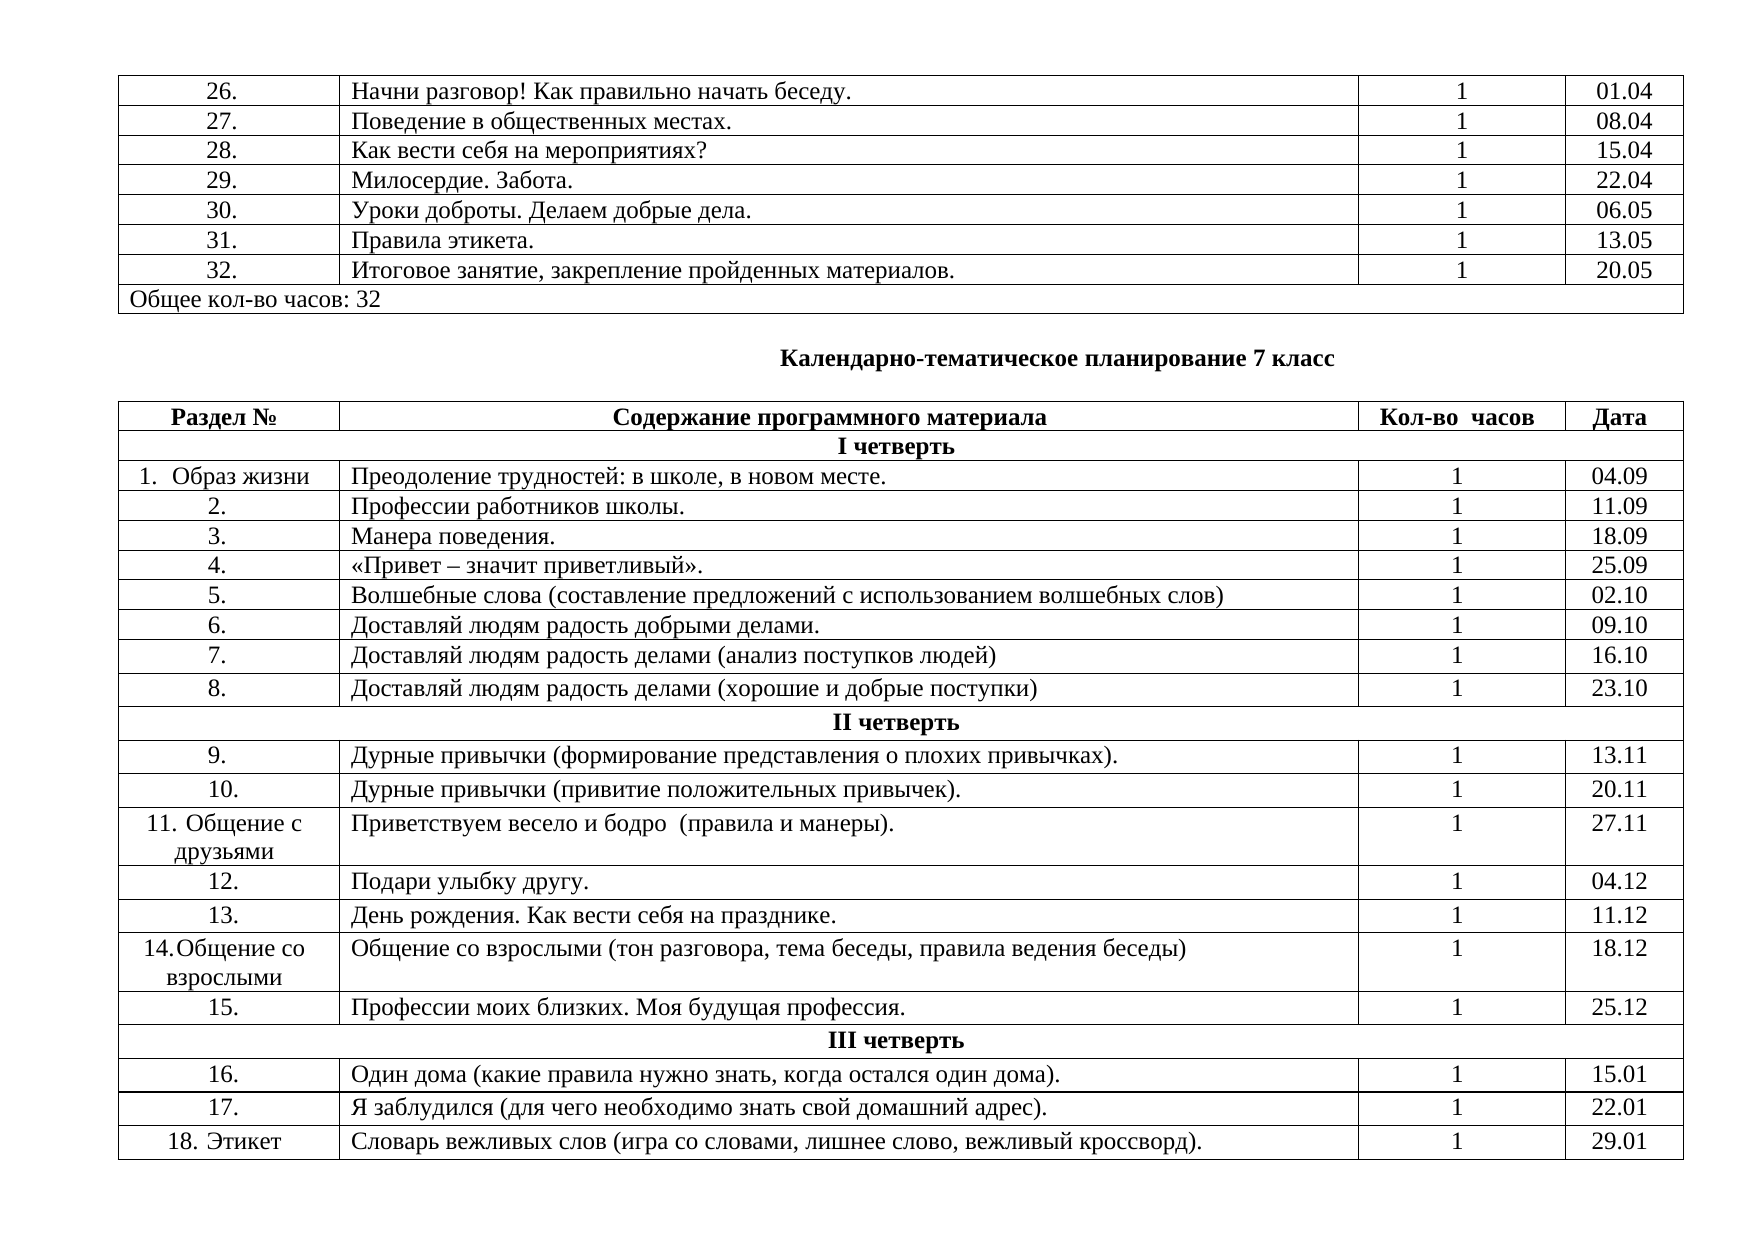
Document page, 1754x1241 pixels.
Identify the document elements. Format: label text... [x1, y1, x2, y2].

table_header Раздел № [119, 402, 339, 430]
table_cell Общение со взрослыми (тон разговора, тема беседы, правила ведения беседы) [340, 933, 1358, 991]
table_cell II четверть [119, 707, 1683, 739]
table_cell 1 [1359, 674, 1565, 706]
table_cell [119, 640, 339, 672]
table_cell Подари улыбку другу. [340, 866, 1358, 899]
table_cell Как вести себя на мероприятиях? [340, 136, 1358, 164]
table_cell День рождения. Как вести себя на празднике. [340, 900, 1358, 932]
table_cell 08.04 [1566, 106, 1683, 134]
table_cell Приветствуем весело и бодро (правила и манеры). [340, 808, 1358, 865]
table_cell 13.05 [1566, 225, 1683, 254]
table_cell 1 [1359, 165, 1565, 194]
table_cell 09.10 [1566, 610, 1683, 639]
table_cell 1 [1359, 136, 1565, 164]
table_cell 1 [1359, 808, 1565, 865]
table_header Кол-во часов [1359, 402, 1565, 430]
table_cell Общение со взрослыми [119, 933, 339, 991]
text Календарно-тематическое планирование 7 класс [445, 343, 1669, 372]
table_header Дата [1566, 402, 1683, 430]
table_cell 18.09 [1566, 521, 1683, 549]
table_cell «Привет – значит приветливый». [340, 551, 1358, 579]
table_cell 22.01 [1566, 1093, 1683, 1125]
table_cell 1 [1359, 1059, 1565, 1091]
table_cell [119, 774, 339, 807]
table_cell 1 [1359, 255, 1565, 283]
table_cell III четверть [119, 1025, 1683, 1058]
table_cell [119, 610, 339, 639]
table_cell [119, 521, 339, 549]
table_cell Один дома (какие правила нужно знать, когда остался один дома). [340, 1059, 1358, 1091]
table_cell Дурные привычки (формирование представления о плохих привычках). [340, 741, 1358, 773]
table_cell 1 [1359, 461, 1565, 490]
table_cell 1 [1359, 106, 1565, 134]
table_cell Манера поведения. [340, 521, 1358, 549]
table_cell [119, 866, 339, 899]
table_cell Правила этикета. [340, 225, 1358, 254]
table_cell [119, 136, 339, 164]
table_cell Этикет [119, 1126, 339, 1158]
table_cell [119, 900, 339, 932]
table_cell 15.04 [1566, 136, 1683, 164]
table_cell [119, 491, 339, 520]
table_cell 11.09 [1566, 491, 1683, 520]
table_cell 20.11 [1566, 774, 1683, 807]
table_cell Милосердие. Забота. [340, 165, 1358, 194]
table_cell [119, 225, 339, 254]
table_cell Общее кол-во часов: 32 [119, 285, 1683, 313]
table_header Содержание программного материала [340, 402, 1358, 430]
table_cell 18.12 [1566, 933, 1683, 991]
table_cell [119, 76, 339, 105]
table_cell 1 [1359, 551, 1565, 579]
table_cell Преодоление трудностей: в школе, в новом месте. [340, 461, 1358, 490]
table_cell 06.05 [1566, 195, 1683, 224]
table_cell 13.11 [1566, 741, 1683, 773]
table_cell [119, 1059, 339, 1091]
table_cell 1 [1359, 225, 1565, 254]
table_cell 1 [1359, 933, 1565, 991]
table_cell Дурные привычки (привитие положительных привычек). [340, 774, 1358, 807]
table_cell 1 [1359, 1093, 1565, 1125]
table_cell 27.11 [1566, 808, 1683, 865]
table_cell 1 [1359, 866, 1565, 899]
table_cell 1 [1359, 610, 1565, 639]
table_cell I четверть [119, 431, 1683, 460]
table_cell 1 [1359, 580, 1565, 609]
table_cell 1 [1359, 195, 1565, 224]
table_cell 25.12 [1566, 992, 1683, 1024]
table_cell Профессии работников школы. [340, 491, 1358, 520]
table_cell [119, 106, 339, 134]
table_cell 1 [1359, 741, 1565, 773]
table_cell Словарь вежливых слов (игра со словами, лишнее слово, вежливый кроссворд). [340, 1126, 1358, 1158]
table_cell Начни разговор! Как правильно начать беседу. [340, 76, 1358, 105]
table_cell 1 [1359, 774, 1565, 807]
table_cell 29.01 [1566, 1126, 1683, 1158]
table_cell 1 [1359, 992, 1565, 1024]
table_cell 1 [1359, 640, 1565, 672]
table_cell 20.05 [1566, 255, 1683, 283]
table_cell Итоговое занятие, закрепление пройденных материалов. [340, 255, 1358, 283]
table_cell [119, 992, 339, 1024]
table_cell 1 [1359, 76, 1565, 105]
table_cell [119, 1093, 339, 1125]
table_cell Доставляй людям радость делами (анализ поступков людей) [340, 640, 1358, 672]
table_cell 25.09 [1566, 551, 1683, 579]
table_cell 1 [1359, 1126, 1565, 1158]
table_cell [119, 674, 339, 706]
table_cell 02.10 [1566, 580, 1683, 609]
table_cell 01.04 [1566, 76, 1683, 105]
table_cell [119, 580, 339, 609]
table_cell 1 [1359, 900, 1565, 932]
table_cell 11.12 [1566, 900, 1683, 932]
table_cell 1 [1359, 491, 1565, 520]
table_cell Поведение в общественных местах. [340, 106, 1358, 134]
table_cell Профессии моих близких. Моя будущая профессия. [340, 992, 1358, 1024]
table_cell 16.10 [1566, 640, 1683, 672]
table_cell Общение с друзьями [119, 808, 339, 865]
table_cell [119, 195, 339, 224]
table_cell Доставляй людям радость добрыми делами. [340, 610, 1358, 639]
table_cell 23.10 [1566, 674, 1683, 706]
table_cell 04.12 [1566, 866, 1683, 899]
table_cell 1 [1359, 521, 1565, 549]
table_cell Доставляй людям радость делами (хорошие и добрые поступки) [340, 674, 1358, 706]
table_cell Я заблудился (для чего необходимо знать свой домашний адрес). [340, 1093, 1358, 1125]
table_cell 04.09 [1566, 461, 1683, 490]
table_cell Волшебные слова (составление предложений с использованием волшебных слов) [340, 580, 1358, 609]
table_cell Уроки доброты. Делаем добрые дела. [340, 195, 1358, 224]
table_cell [119, 741, 339, 773]
table_cell 15.01 [1566, 1059, 1683, 1091]
table_cell Образ жизни [119, 461, 339, 490]
table_cell [119, 551, 339, 579]
table_cell 22.04 [1566, 165, 1683, 194]
table_cell [119, 255, 339, 283]
table_cell [119, 165, 339, 194]
